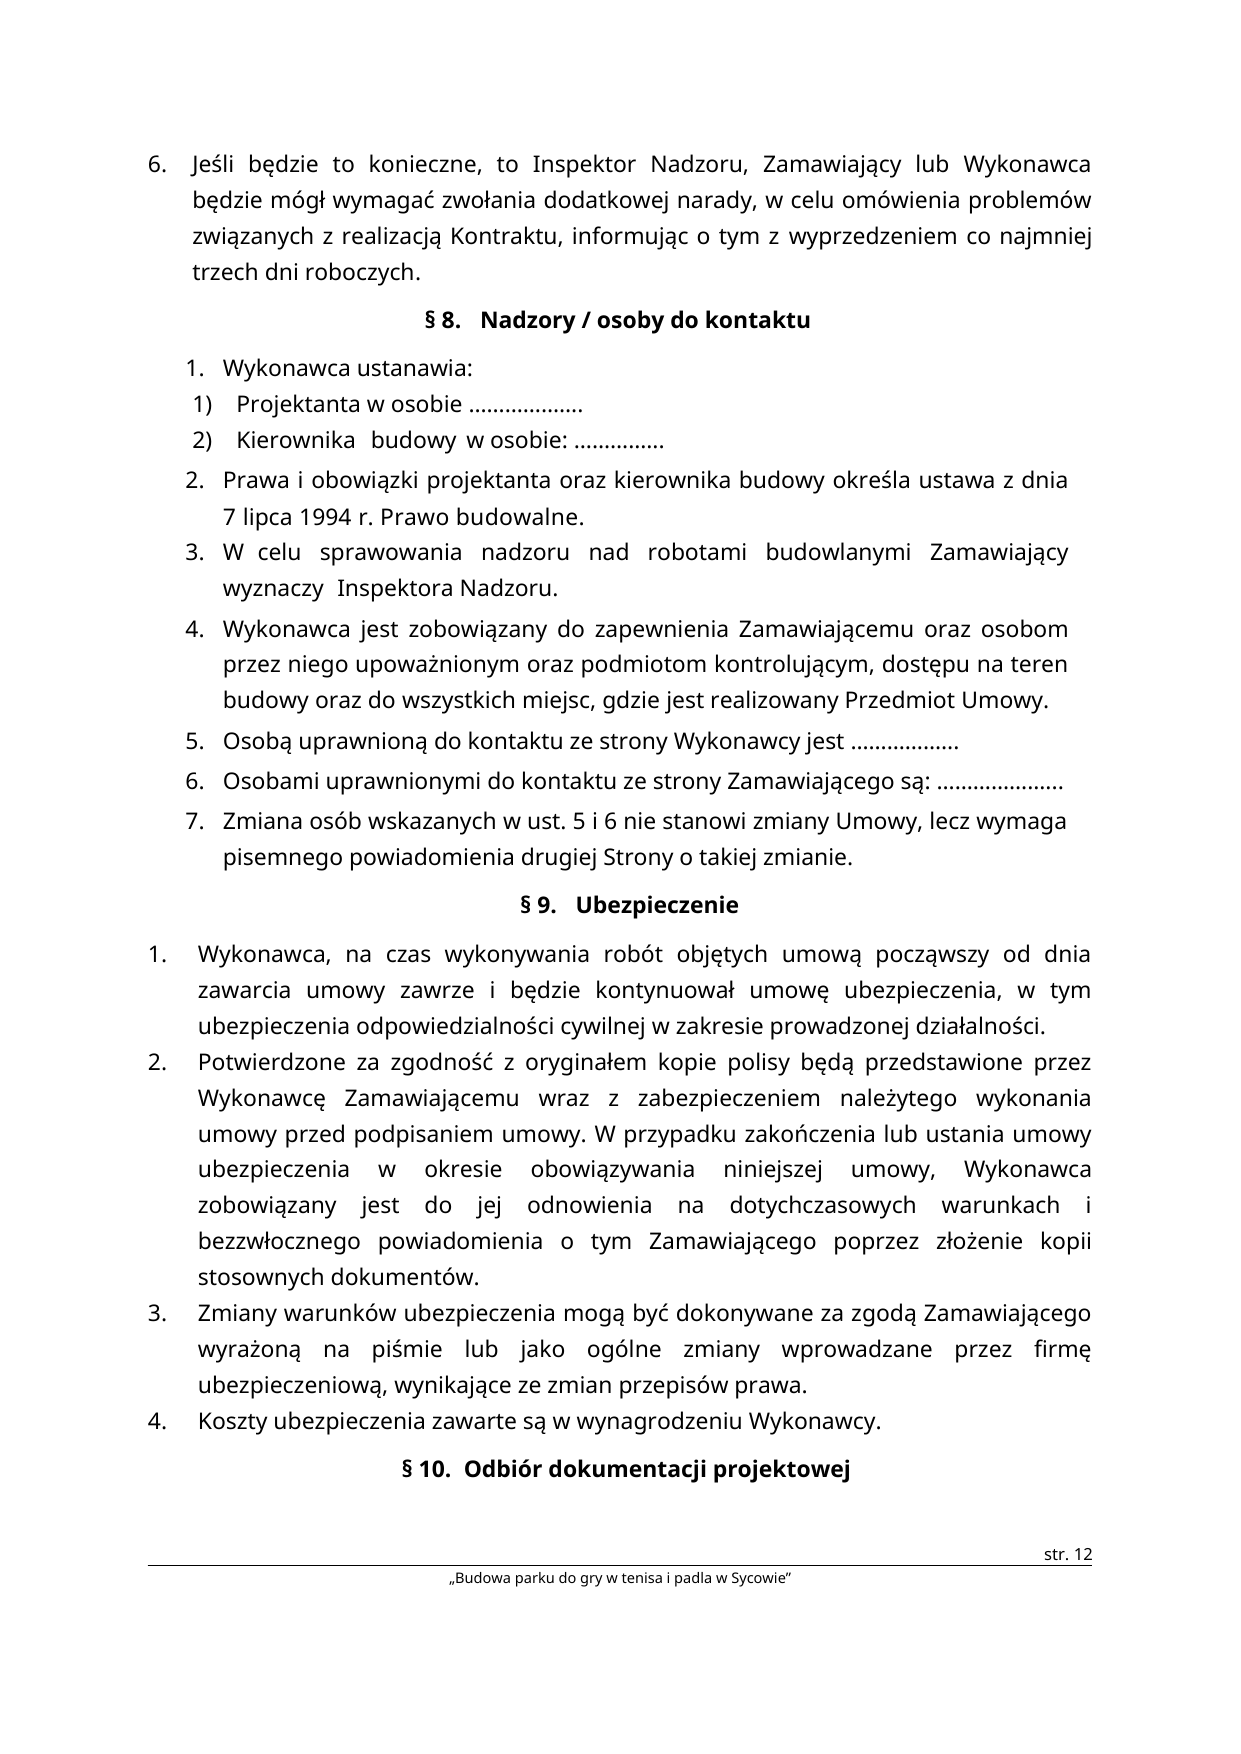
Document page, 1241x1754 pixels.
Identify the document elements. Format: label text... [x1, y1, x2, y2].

list Odbiór dokumentacji projektowej [185, 1453, 1092, 1485]
list Osobą uprawnioną do kontaktu ze strony Wykonawcy jest ……………... [185, 724, 1069, 756]
list Projektanta w osobie ………………. [192, 388, 1092, 419]
list Wykonawca ustanawia: [185, 352, 1092, 384]
list Wykonawca jest zobowiązany do zapewnienia Zamawiającemu oraz osobom przez niego upoważnionym oraz podmiotom kontrolującym, dostępu na teren budowy oraz do wszystkich miejsc, gdzie jest realizowany Przedmiot Umowy. [185, 612, 1069, 716]
list Koszty ubezpieczenia zawarte są w wynagrodzeniu Wykonawcy. [148, 1405, 1092, 1436]
list W celu sprawowania nadzoru nad robotami budowlanymi Zamawiający wyznaczy Inspektora Nadzoru. [185, 536, 1068, 603]
list Wykonawca, na czas wykonywania robót objętych umową począwszy od dnia zawarcia umowy zawrze i będzie kontynuował umowę ubezpieczenia, w tym ubezpieczenia odpowiedzialności cywilnej w zakresie prowadzonej działalności. [148, 938, 1092, 1041]
list Nadzory / osoby do kontaktu [185, 304, 1069, 335]
list Potwierdzone za zgodność z oryginałem kopie polisy będą przedstawione przez Wykonawcę Zamawiającemu wraz z zabezpieczeniem należytego wykonania umowy przed podpisaniem umowy. W przypadku zakończenia lub ustania umowy ubezpieczenia w okresie obowiązywania niniejszej umowy, Wykonawca zobowiązany jest do jej odnowienia na dotychczasowych warunkach i bezzwłocznego powiadomienia o tym Zamawiającego poprzez złożenie kopii stosownych dokumentów. [148, 1046, 1092, 1292]
list Ubezpieczenie [185, 889, 1092, 921]
list Prawa i obowiązki projektanta oraz kierownika budowy określa ustawa z dnia 7 lipca 1994 r. Prawo budowalne. [185, 464, 1068, 532]
list Osobami uprawnionymi do kontaktu ze strony Zamawiającego są: ………………... [185, 765, 1069, 796]
list Zmiany warunków ubezpieczenia mogą być dokonywane za zgodą Zamawiającego wyrażoną na piśmie lub jako ogólne zmiany wprowadzane przez firmę ubezpieczeniową, wynikające ze zmian przepisów prawa. [148, 1297, 1092, 1400]
list Jeśli będzie to konieczne, to Inspektor Nadzoru, Zamawiający lub Wykonawca będzie mógł wymagać zwołania dodatkowej narady, w celu omówienia problemów związanych z realizacją Kontraktu, informując o tym z wyprzedzeniem co najmniej trzech dni roboczych. [148, 148, 1092, 287]
list Zmiana osób wskazanych w ust. 5 i 6 nie stanowi zmiany Umowy, lecz wymaga pisemnego powiadomienia drugiej Strony o takiej zmianie. [185, 805, 1069, 872]
list Kierownika budowy w osobie: …………... [192, 424, 1092, 456]
